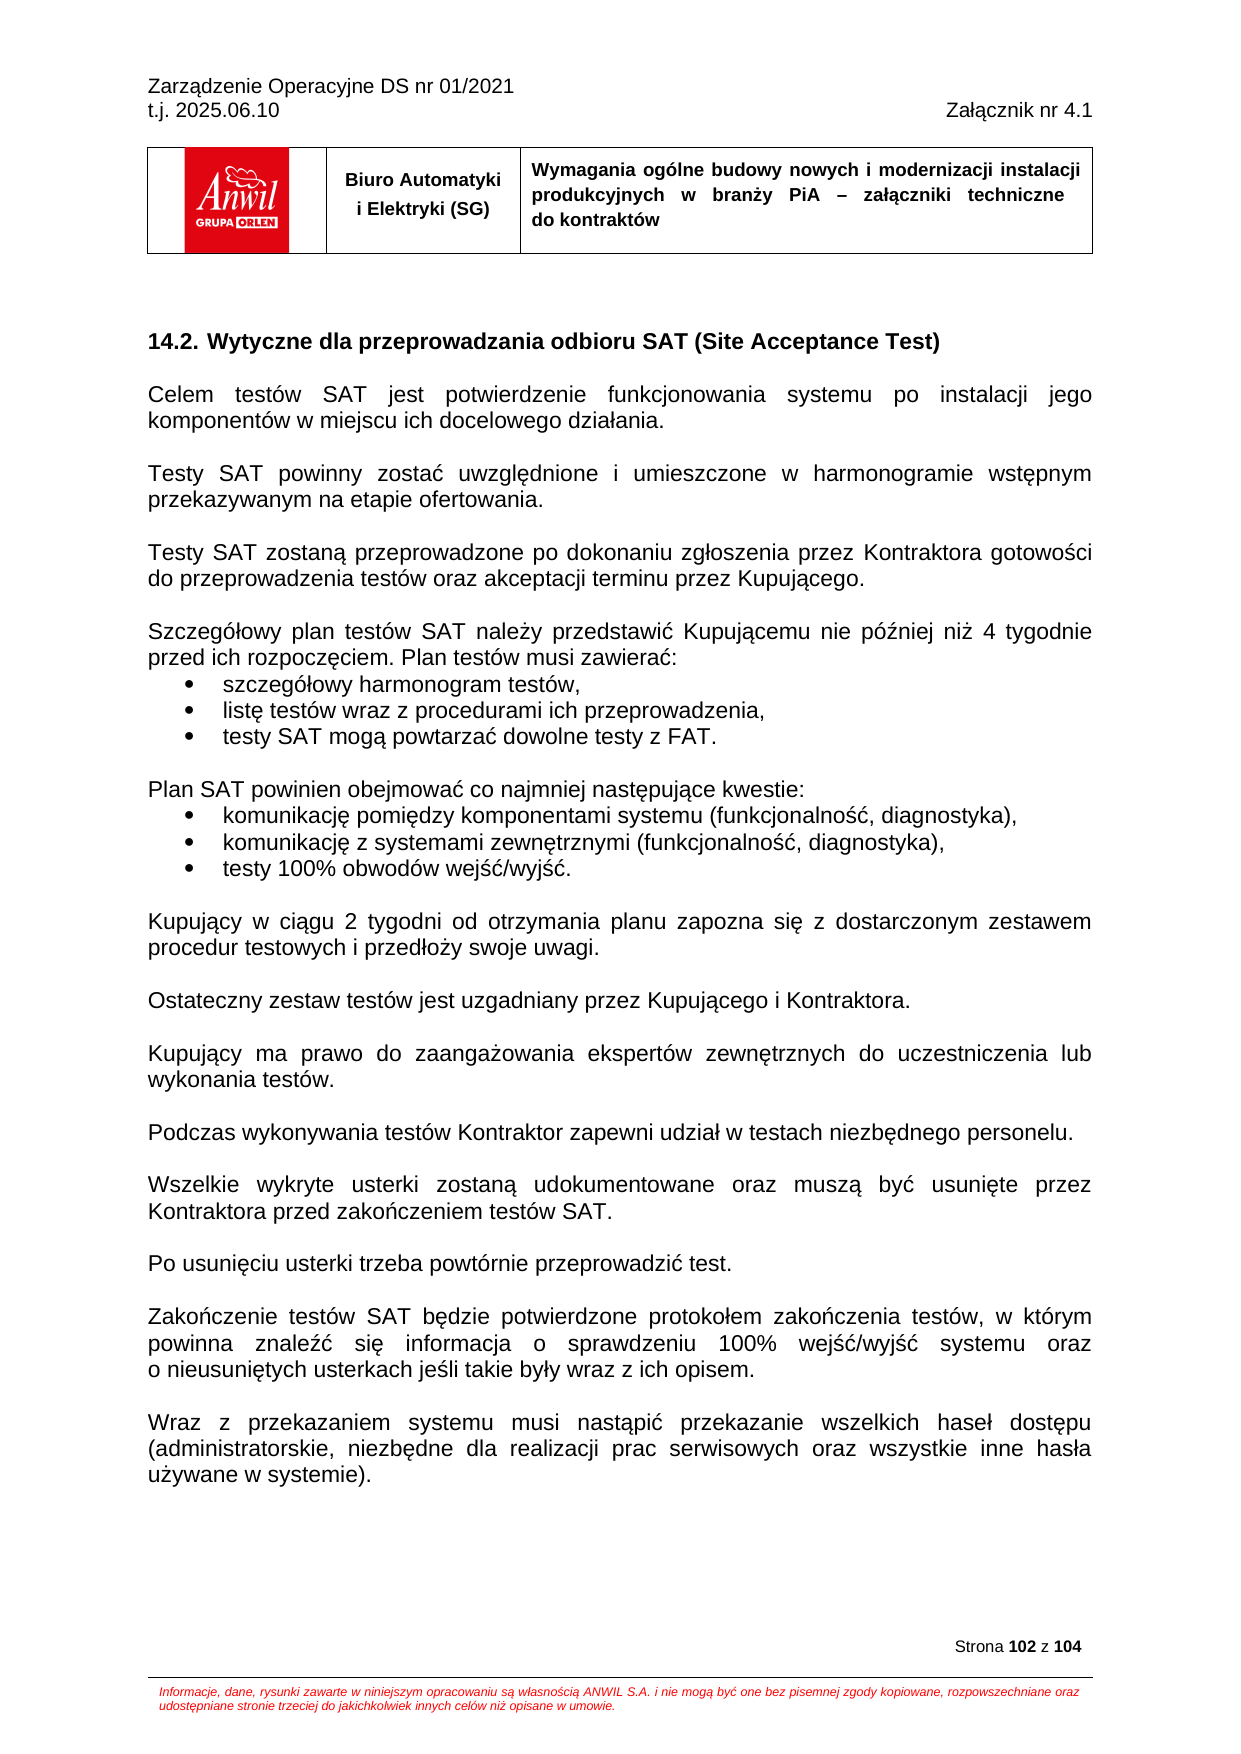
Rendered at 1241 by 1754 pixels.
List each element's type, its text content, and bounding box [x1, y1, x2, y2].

text Zakończenie testów SAT będzie potwierdzone protokołem zakończenia testów, w którym powinna znaleźć się informacja o sprawdzeniu 100% wejść/wyjść systemu oraz o nieusuniętych usterkach jeśli takie były wraz z ich opisem. [148, 1303, 1092, 1382]
text Kupujący w ciągu 2 tygodni od otrzymania planu zapozna się z dostarczonym zestawem procedur testowych i przedłoży swoje uwagi. [148, 908, 1092, 961]
text Wraz z przekazaniem systemu musi nastąpić przekazanie wszelkich haseł dostępu (administratorskie, niezbędne dla realizacji prac serwisowych oraz wszystkie inne hasła używane w systemie). [148, 1408, 1092, 1488]
text Testy SAT zostaną przeprowadzone po dokonaniu zgłoszenia przez Kontraktora gotowości do przeprowadzenia testów oraz akceptacji terminu przez Kupującego. [148, 539, 1092, 592]
list testy SAT mogą powtarzać dowolne testy z FAT. [185, 723, 1092, 750]
text Testy SAT powinny zostać uwzględnione i umieszczone w harmonogramie wstępnym przekazywanym na etapie ofertowania. [148, 460, 1092, 512]
picture [184, 147, 290, 253]
text Podczas wykonywania testów Kontraktor zapewni udział w testach niezbędnego personelu. [148, 1119, 1092, 1145]
text Celem testów SAT jest potwierdzenie funkcjonowania systemu po instalacji jego komponentów w miejscu ich docelowego działania. [148, 381, 1092, 433]
text Po usunięciu usterki trzeba powtórnie przeprowadzić test. [148, 1250, 1092, 1277]
text Kupujący ma prawo do zaangażowania ekspertów zewnętrznych do uczestniczenia lub wykonania testów. [148, 1039, 1092, 1092]
text Wszelkie wykryte usterki zostaną udokumentowane oraz muszą być usunięte przez Kontraktora przed zakończeniem testów SAT. [148, 1171, 1092, 1224]
text Szczegółowy plan testów SAT należy przedstawić Kupującemu nie później niż 4 tygodnie przed ich rozpoczęciem. Plan testów musi zawierać: [148, 618, 1092, 671]
text Plan SAT powinien obejmować co najmniej następujące kwestie: [148, 776, 1092, 802]
list szczegółowy harmonogram testów, [185, 671, 1092, 697]
text Ostateczny zestaw testów jest uzgadniany przez Kupującego i Kontraktora. [148, 987, 1092, 1013]
list komunikację z systemami zewnętrznymi (funkcjonalność, diagnostyka), [185, 829, 1092, 855]
list listę testów wraz z procedurami ich przeprowadzenia, [185, 697, 1092, 723]
subtitle Wytyczne dla przeprowadzania odbioru SAT (Site Acceptance Test) [148, 328, 1092, 354]
list komunikację pomiędzy komponentami systemu (funkcjonalność, diagnostyka), [185, 802, 1092, 829]
list testy 100% obwodów wejść/wyjść. [185, 855, 1092, 881]
